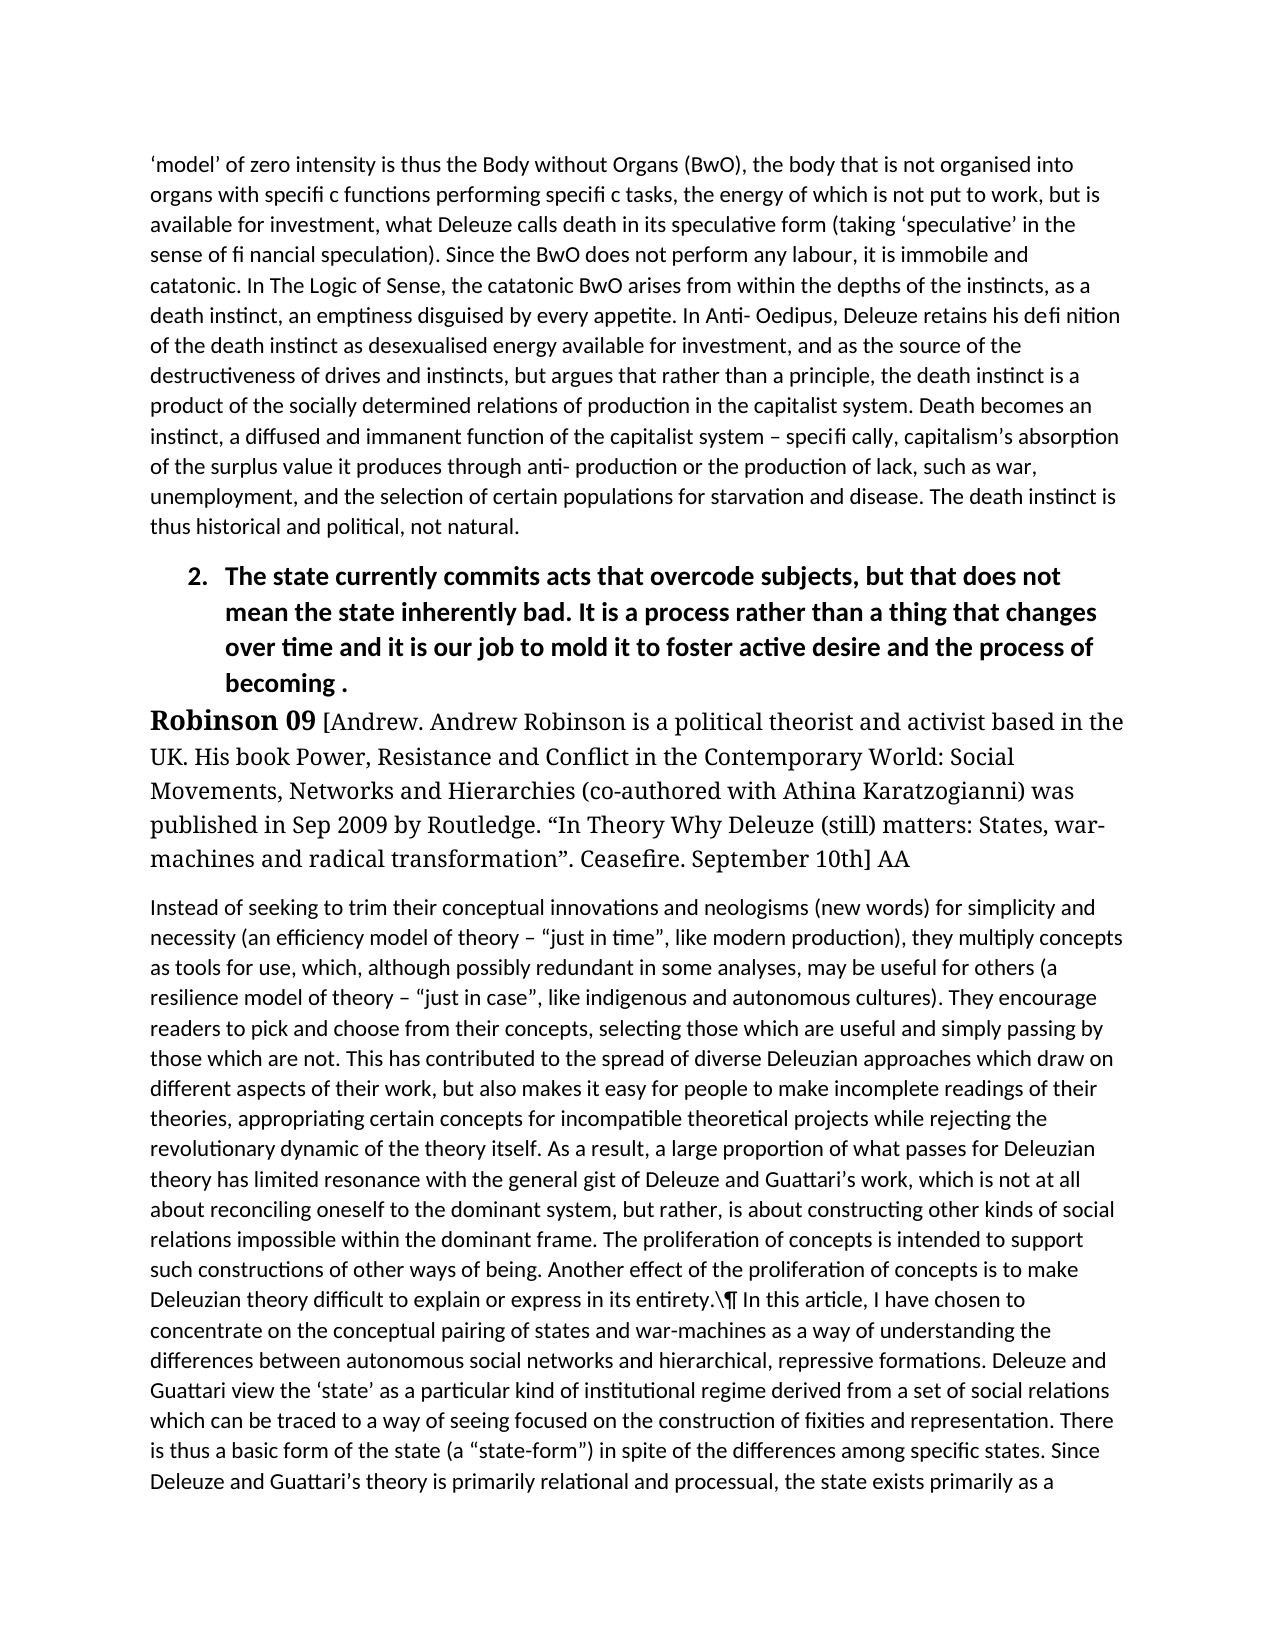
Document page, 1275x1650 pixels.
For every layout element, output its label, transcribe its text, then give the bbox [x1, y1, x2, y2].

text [150, 150, 1125, 541]
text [150, 893, 1125, 1495]
subtitle The state currently commits acts that overcode subjects, but that does not mean the state inherently bad. It is a process rather than a thing that changes over time and it is our job to mold it to foster active desire and the process of becoming . [187, 559, 1125, 699]
text Robinson 09 [Andrew. Andrew Robinson is a political theorist and activist based in the UK. His book Power, Resistance and Conflict in the Contemporary World: Social Movements, Networks and Hierarchies (co-authored with Athina Karatzogianni) was published in Sep 2009 by Routledge. “In Theory Why Deleuze (still) matters: States, war-machines and radical transformation”. Ceasefire. September 10th] AA [150, 702, 1125, 874]
